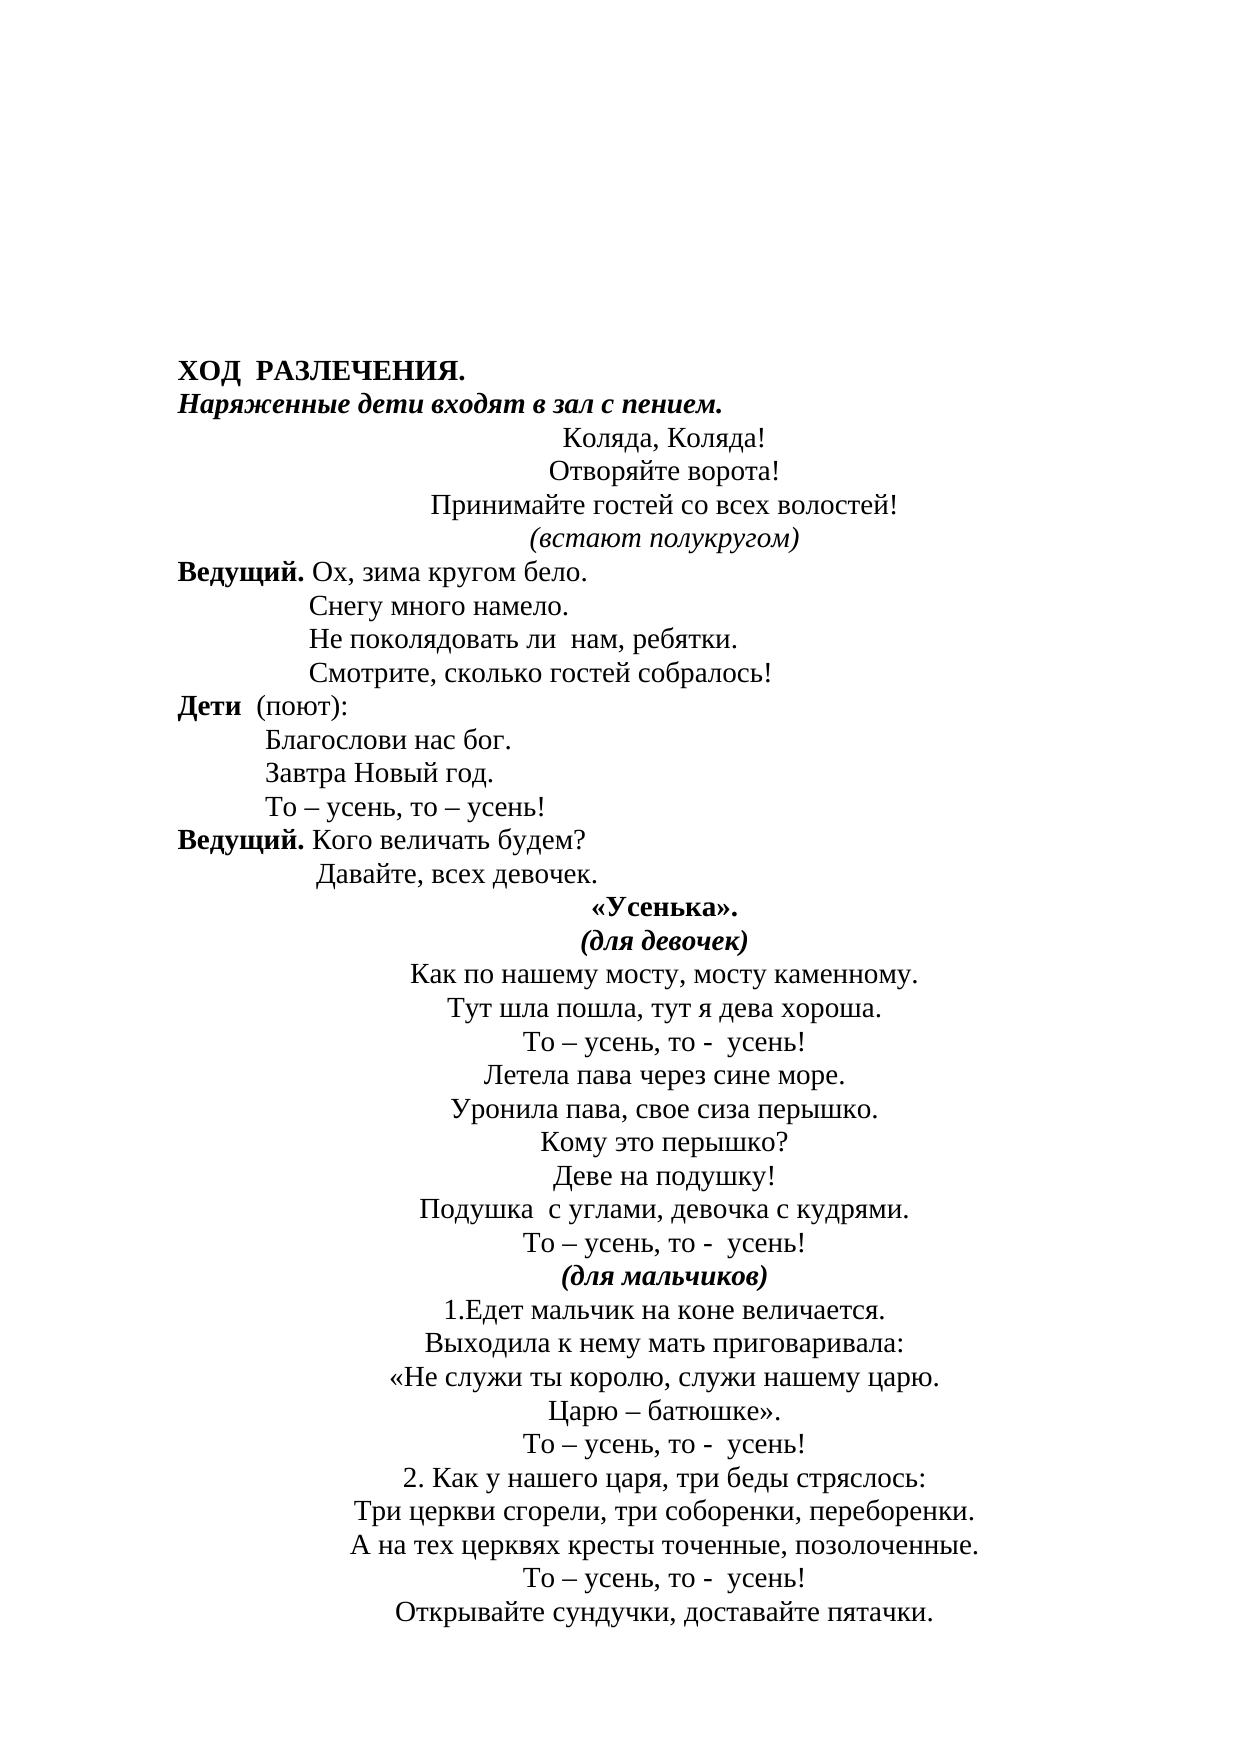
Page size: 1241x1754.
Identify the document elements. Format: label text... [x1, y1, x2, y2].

text Выходила к нему мать приговаривала: [177, 1326, 1152, 1359]
text То – усень, то - усень! [177, 1225, 1152, 1258]
text 1.Едет мальчик на коне величается. [177, 1292, 1152, 1326]
text Открывайте сундучки, доставайте пятачки. [177, 1594, 1152, 1627]
text Как по нашему мосту, мосту каменному. [177, 957, 1152, 990]
text Давайте, всех девочек. [177, 856, 1152, 889]
text Подушка с углами, девочка с кудрями. [177, 1191, 1152, 1225]
text Уронила пава, свое сиза перышко. [177, 1091, 1152, 1124]
text (встают полукругом) [177, 521, 1152, 554]
text То – усень, то – усень! [177, 789, 1152, 822]
text Снегу много намело. [177, 588, 1152, 621]
text То – усень, то - усень! [177, 1426, 1152, 1460]
text Не поколядовать ли нам, ребятки. [177, 621, 1152, 655]
text ХОД РАЗЛЕЧЕНИЯ. [177, 353, 1152, 386]
text Ведущий. Ох, зима кругом бело. [177, 554, 1152, 588]
text Отворяйте ворота! [177, 453, 1152, 487]
text «Не служи ты королю, служи нашему царю. [177, 1359, 1152, 1393]
text Три церкви сгорели, три соборенки, переборенки. [177, 1493, 1152, 1527]
text Благослови нас бог. [177, 722, 1152, 755]
text Коляда, Коляда! [177, 420, 1152, 453]
text (для мальчиков) [177, 1258, 1152, 1292]
text Царю – батюшке». [177, 1393, 1152, 1426]
text Летела пава через сине море. [177, 1057, 1152, 1091]
text 2. Как у нашего царя, три беды стряслось: [177, 1460, 1152, 1493]
text Кому это перышко? [177, 1124, 1152, 1158]
text А на тех церквях кресты точенные, позолоченные. [177, 1527, 1152, 1560]
text То – усень, то - усень! [177, 1024, 1152, 1057]
text Завтра Новый год. [177, 755, 1152, 789]
text Деве на подушку! [177, 1158, 1152, 1191]
text (для девочек) [177, 923, 1152, 957]
text То – усень, то - усень! [177, 1560, 1152, 1594]
text Ведущий. Кого величать будем? [177, 822, 1152, 856]
text Дети (поют): [177, 688, 1152, 722]
text Тут шла пошла, тут я дева хороша. [177, 990, 1152, 1024]
text Смотрите, сколько гостей собралось! [177, 655, 1152, 688]
text «Усенька». [177, 889, 1152, 923]
text Принимайте гостей со всех волостей! [177, 487, 1152, 521]
text Наряженные дети входят в зал с пением. [177, 386, 1152, 420]
